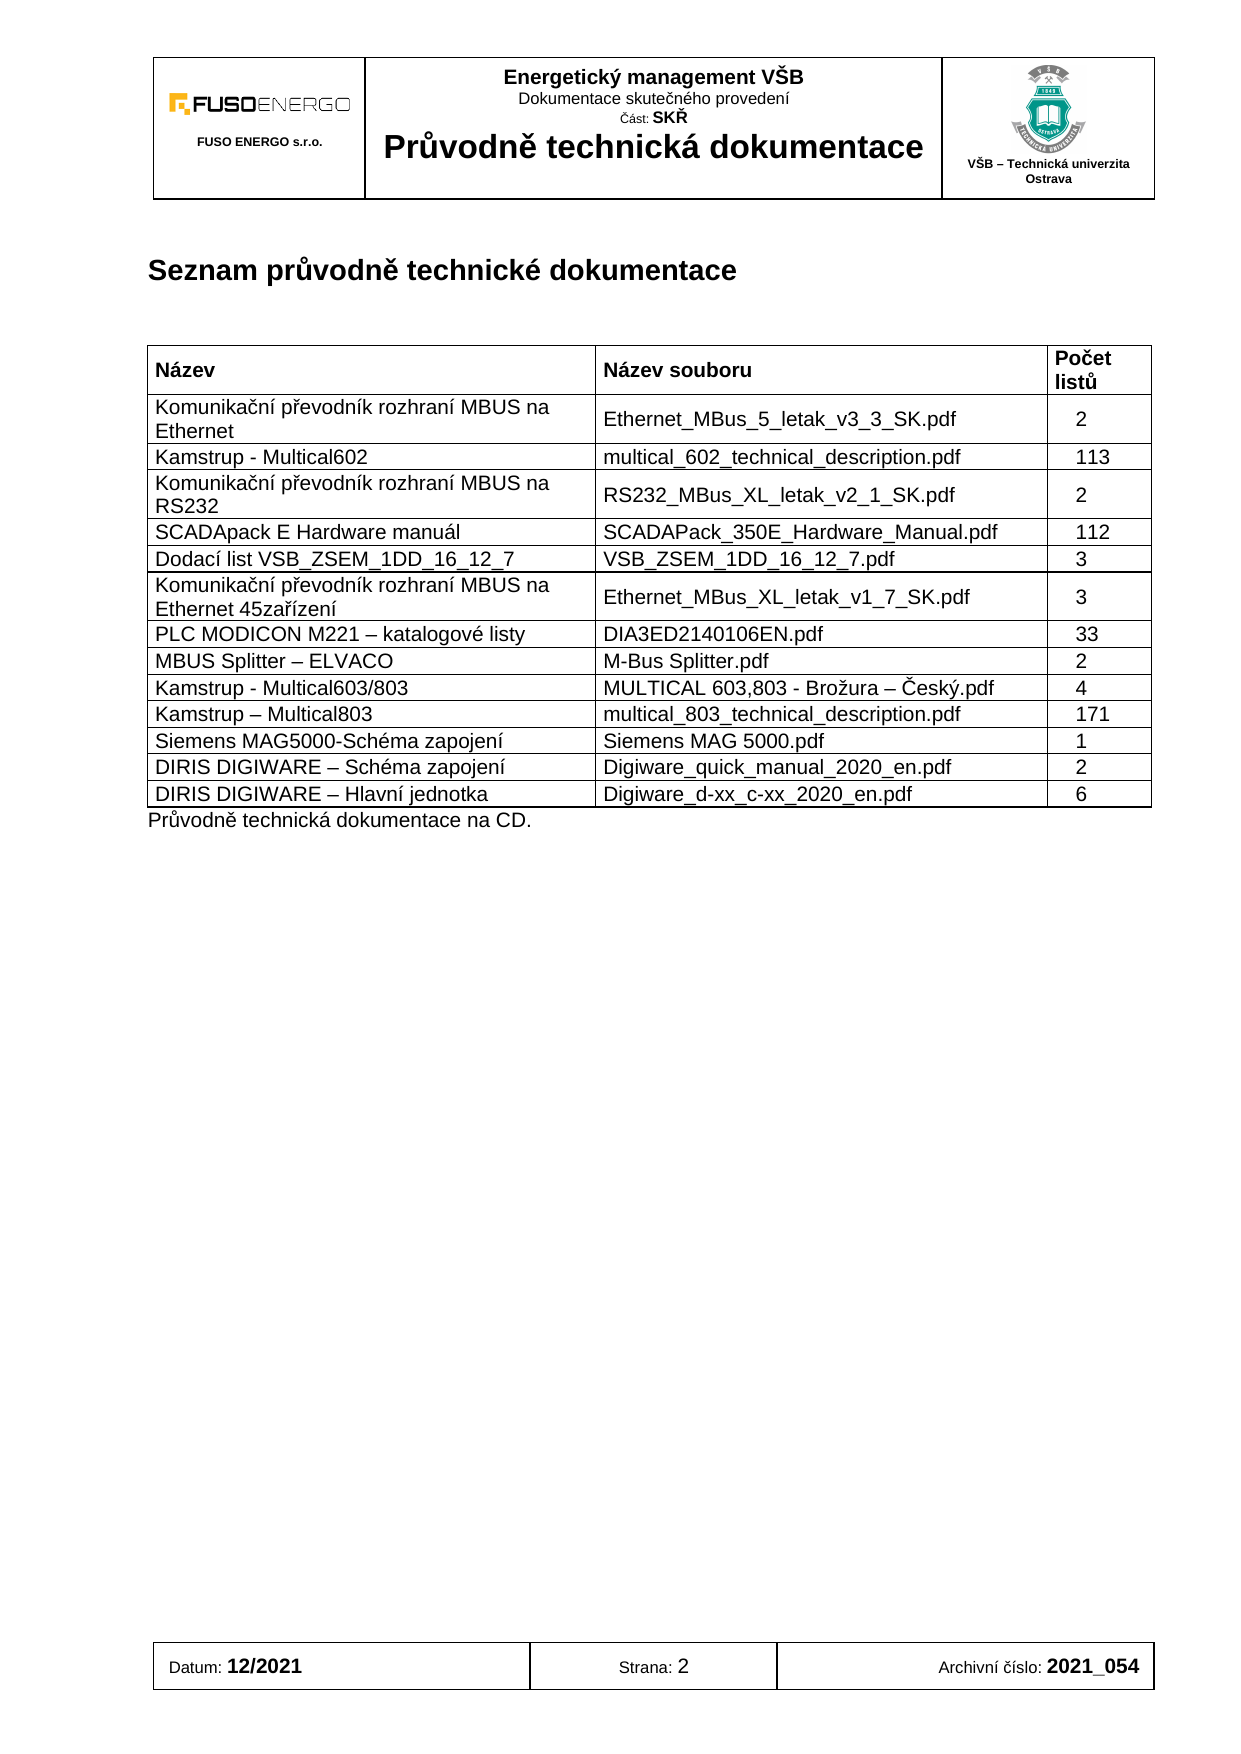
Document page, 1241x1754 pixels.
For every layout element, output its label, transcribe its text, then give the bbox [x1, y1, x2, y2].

table_cell 3 [1048, 573, 1151, 620]
table_cell 171 [1048, 701, 1151, 727]
text Seznam průvodně technické dokumentace [148, 253, 1152, 286]
table_cell M-Bus Splitter.pdf [596, 648, 1047, 673]
table_cell 3 [1048, 546, 1151, 571]
table_cell Komunikační převodník rozhraní MBUS na RS232 [148, 470, 595, 518]
picture [169, 93, 350, 115]
table_cell Siemens MAG 5000.pdf [596, 728, 1047, 753]
table_cell DIRIS DIGIWARE – Hlavní jednotka [148, 781, 595, 806]
table_cell Kamstrup - Multical602 [148, 444, 595, 469]
table_cell 112 [1048, 519, 1151, 545]
text Průvodně technická dokumentace na CD. [148, 808, 1152, 831]
table_cell 2 [1048, 648, 1151, 673]
table_cell 4 [1048, 675, 1151, 700]
table_cell Ethernet_MBus_5_letak_v3_3_SK.pdf [596, 395, 1047, 443]
table_cell SCADAPack_350E_Hardware_Manual.pdf [596, 519, 1047, 545]
table_header Počet listů [1048, 346, 1151, 394]
table_cell Ethernet_MBus_XL_letak_v1_7_SK.pdf [596, 573, 1047, 620]
table_cell 33 [1048, 621, 1151, 647]
table_cell Kamstrup – Multical803 [148, 701, 595, 727]
table_cell multical_803_technical_description.pdf [596, 701, 1047, 727]
table_cell Siemens MAG5000-Schéma zapojení [148, 728, 595, 753]
table_header Název souboru [596, 346, 1047, 394]
table_header Název [148, 346, 595, 394]
table_cell PLC MODICON M221 – katalogové listy [148, 621, 595, 647]
picture [1010, 65, 1087, 154]
table_cell MULTICAL 603,803 - Brožura – Český.pdf [596, 675, 1047, 700]
table_cell MBUS Splitter – ELVACO [148, 648, 595, 673]
table_cell Digiware_quick_manual_2020_en.pdf [596, 754, 1047, 780]
table_cell Komunikační převodník rozhraní MBUS na Ethernet 45zařízení [148, 573, 595, 620]
table_cell RS232_MBus_XL_letak_v2_1_SK.pdf [596, 470, 1047, 518]
table_cell Digiware_d-xx_c-xx_2020_en.pdf [596, 781, 1047, 806]
table_cell 6 [1048, 781, 1151, 806]
table_cell DIA3ED2140106EN.pdf [596, 621, 1047, 647]
table_cell Dodací list VSB_ZSEM_1DD_16_12_7 [148, 546, 595, 571]
table_cell 1 [1048, 728, 1151, 753]
table_cell VSB_ZSEM_1DD_16_12_7.pdf [596, 546, 1047, 571]
table_cell Kamstrup - Multical603/803 [148, 675, 595, 700]
table_cell 2 [1048, 754, 1151, 780]
table_cell 2 [1048, 395, 1151, 443]
table_cell SCADApack E Hardware manuál [148, 519, 595, 545]
table_cell 113 [1048, 444, 1151, 469]
table_cell multical_602_technical_description.pdf [596, 444, 1047, 469]
table_cell Komunikační převodník rozhraní MBUS na Ethernet [148, 395, 595, 443]
table_cell 2 [1048, 470, 1151, 518]
table_cell DIRIS DIGIWARE – Schéma zapojení [148, 754, 595, 780]
